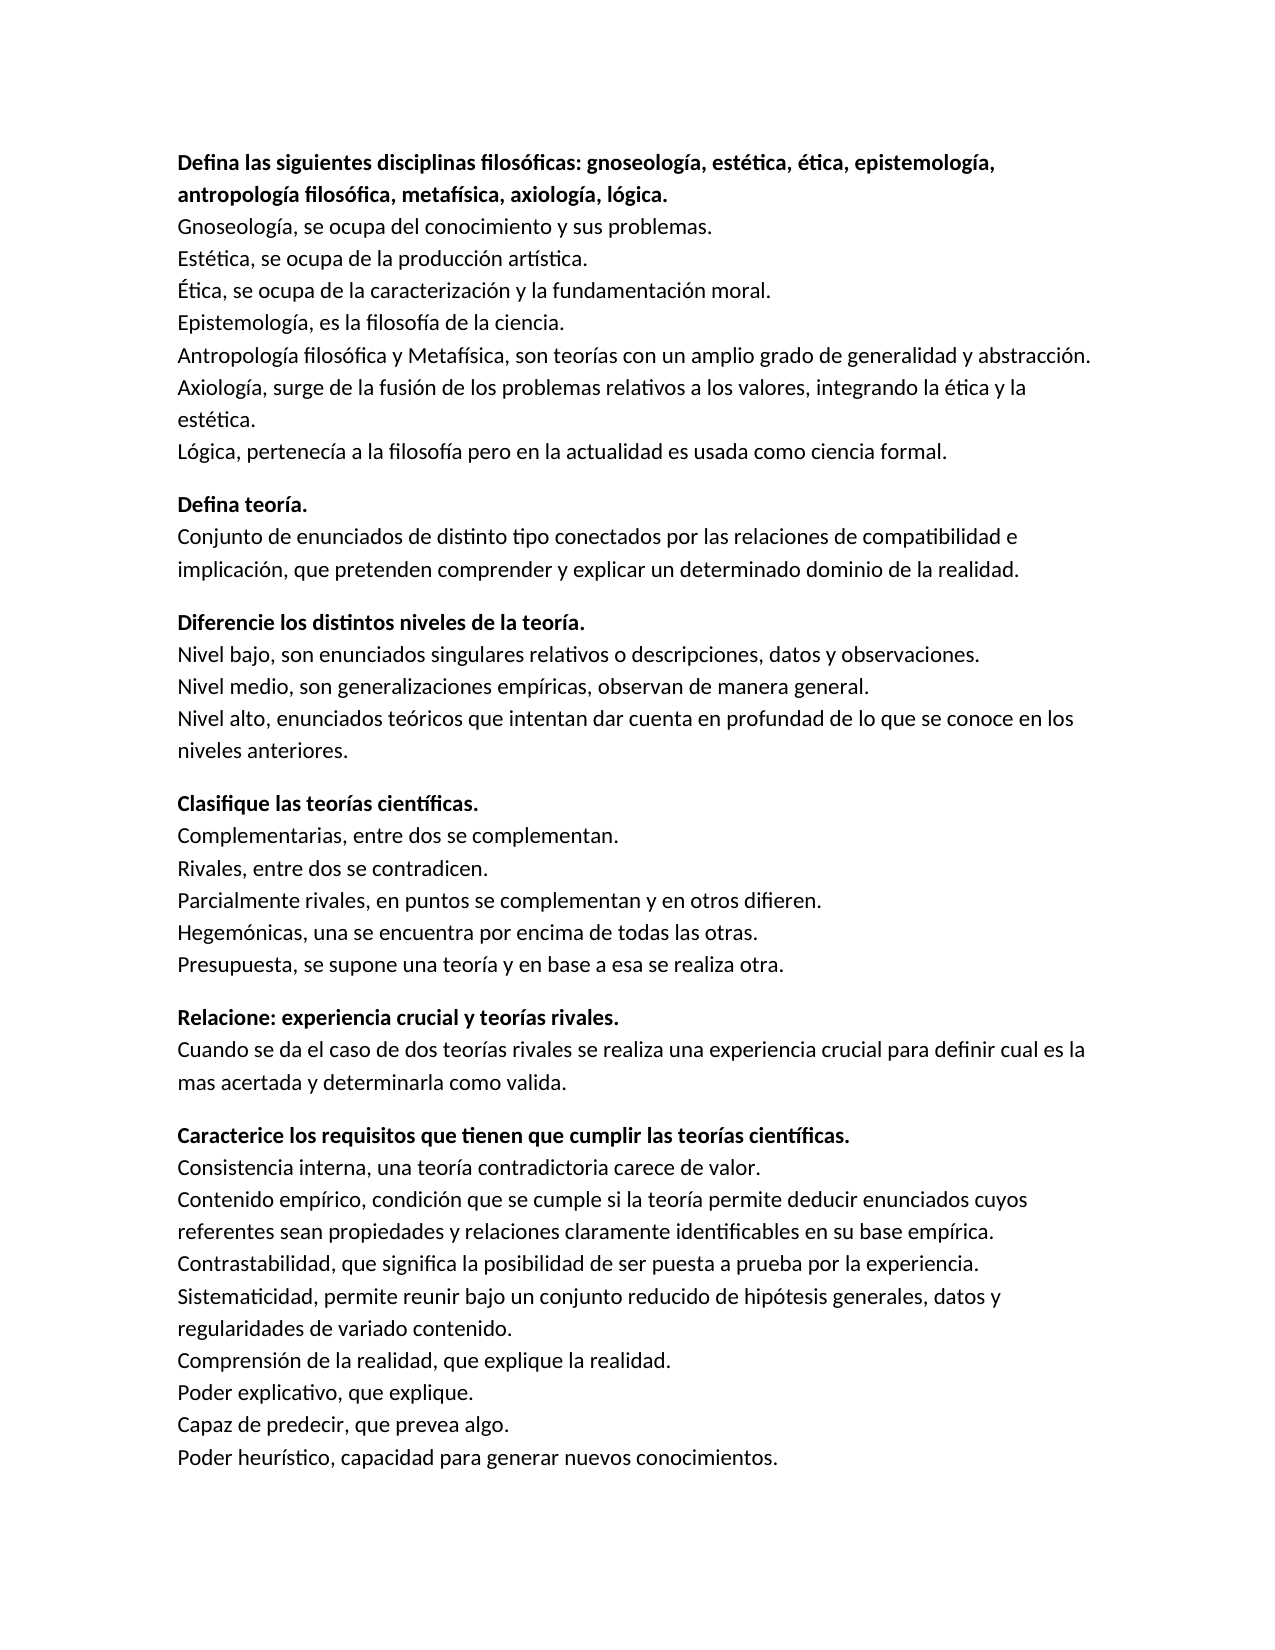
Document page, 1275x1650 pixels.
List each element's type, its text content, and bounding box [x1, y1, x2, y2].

text Relacione: experiencia crucial y teorías rivales. Cuando se da el caso de dos teorías rivales se realiza una experiencia crucial para definir cual es la mas acertada y determinarla como valida. [177, 1003, 1098, 1096]
text Clasifique las teorías científicas. Complementarias, entre dos se complementan. Rivales, entre dos se contradicen. Parcialmente rivales, en puntos se complementan y en otros difieren. Hegemónicas, una se encuentra por encima de todas las otras. Presupuesta, se supone una teoría y en base a esa se realiza otra. [177, 789, 1098, 978]
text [177, 1121, 1098, 1471]
text Defina las siguientes disciplinas filosóficas: gnoseología, estética, ética, epistemología, antropología filosófica, metafísica, axiología, lógica. Gnoseología, se ocupa del conocimiento y sus problemas. Estética, se ocupa de la producción artística. Ética, se ocupa de la caracterización y la fundamentación moral. Epistemología, es la filosofía de la ciencia. Antropología filosófica y Metafísica, son teorías con un amplio grado de generalidad y abstracción. Axiología, surge de la fusión de los problemas relativos a los valores, integrando la ética y la estética. Lógica, pertenecía a la filosofía pero en la actualidad es usada como ciencia formal. [177, 148, 1098, 465]
text Diferencie los distintos niveles de la teoría. Nivel bajo, son enunciados singulares relativos o descripciones, datos y observaciones. Nivel medio, son generalizaciones empíricas, observan de manera general. Nivel alto, enunciados teóricos que intentan dar cuenta en profundad de lo que se conoce en los niveles anteriores. [177, 608, 1098, 764]
text Defina teoría. Conjunto de enunciados de distinto tipo conectados por las relaciones de compatibilidad e implicación, que pretenden comprender y explicar un determinado dominio de la realidad. [177, 490, 1098, 583]
